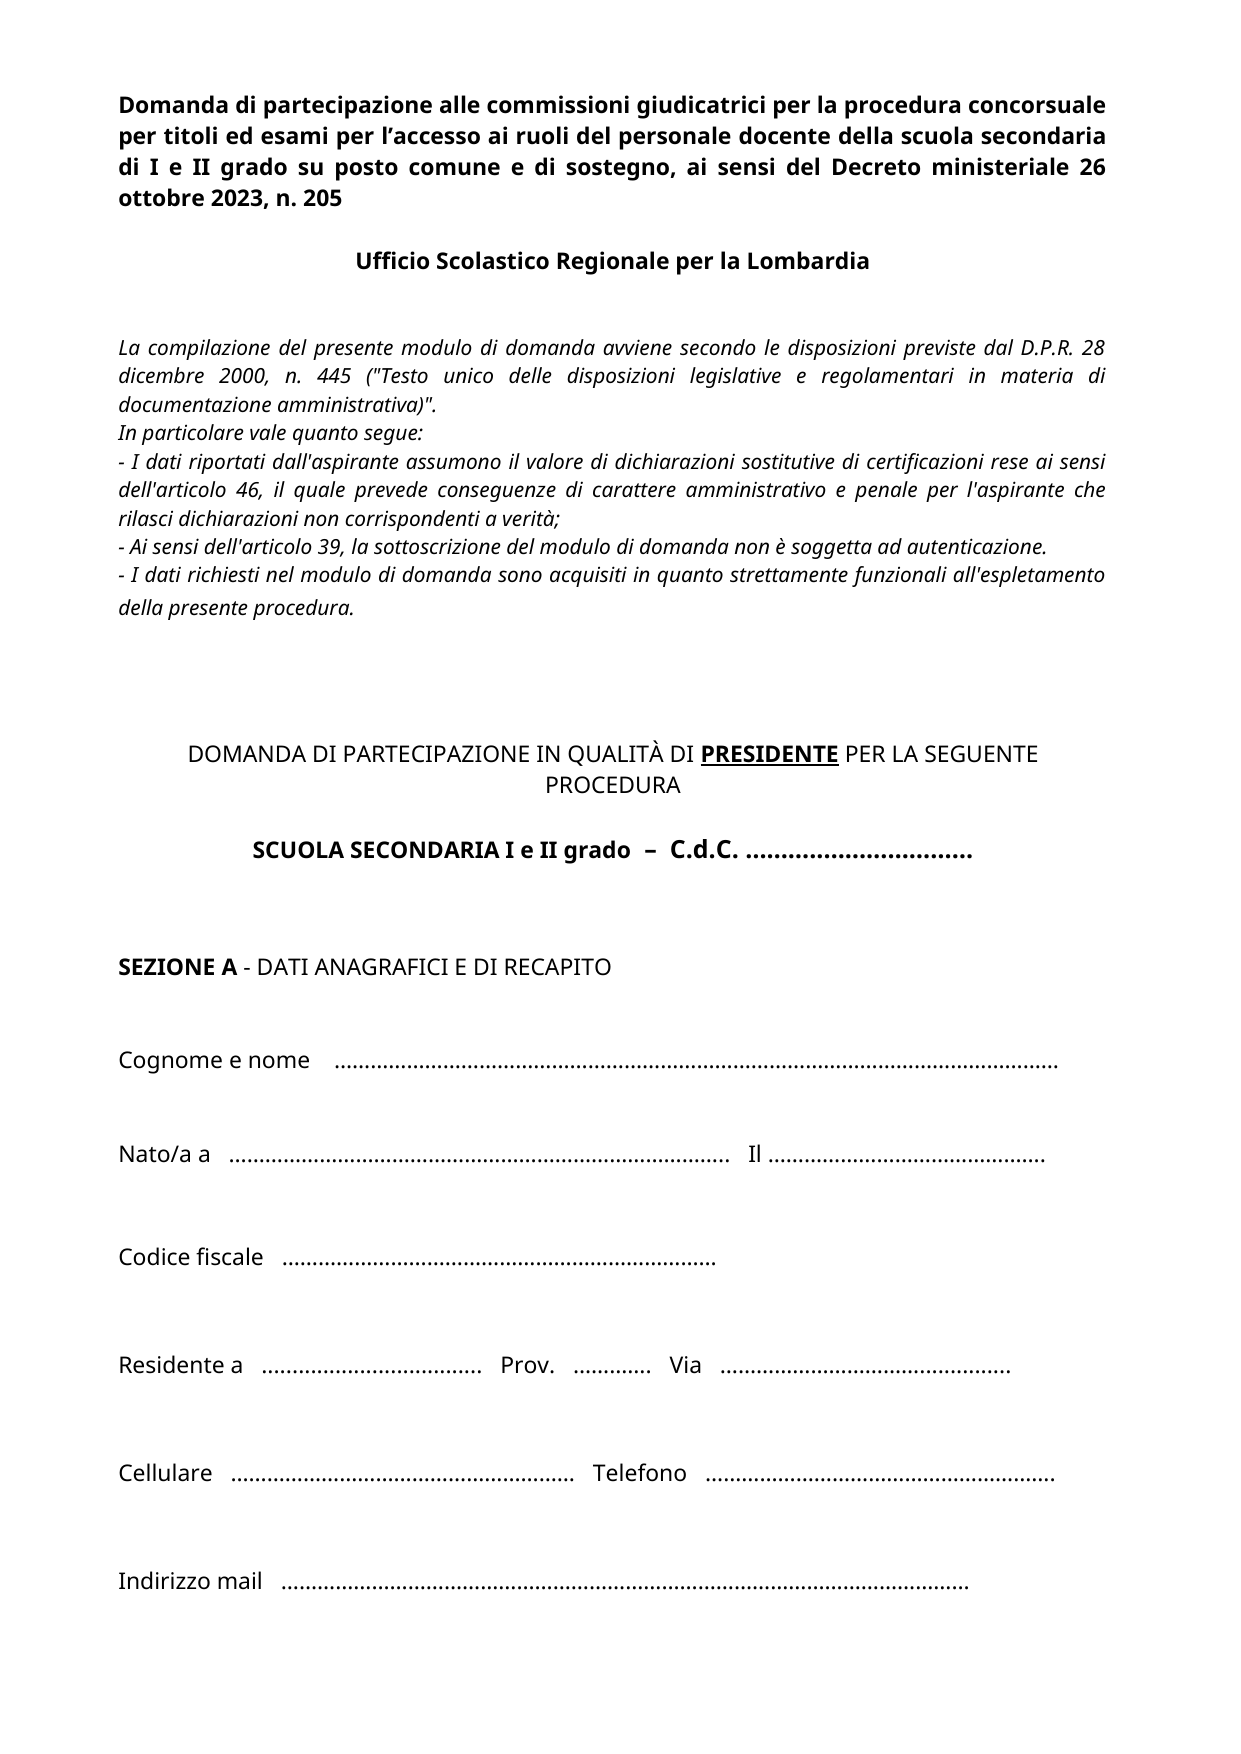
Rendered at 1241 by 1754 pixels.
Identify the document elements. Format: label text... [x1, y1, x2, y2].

text Ufficio Scolastico Regionale per la Lombardia [118, 245, 1107, 276]
text Cellulare ………………………………………………… Telefono …………………………………………………. [118, 1457, 1107, 1488]
text SEZIONE A - DATI ANAGRAFICI E DI RECAPITO [118, 951, 1107, 982]
text Codice fiscale ……………………………………………………………… [118, 1241, 1107, 1272]
text In particolare vale quanto segue: [118, 418, 1107, 447]
text - Ai sensi dell'articolo 39, la sottoscrizione del modulo di domanda non è soggetta ad autenticazione. [118, 532, 1107, 561]
text Indirizzo mail …………………………………………………………………………………………………… [118, 1564, 1107, 1596]
text La compilazione del presente modulo di domanda avviene secondo le disposizioni previste dal D.P.R. 28 dicembre 2000, n. 445 ("Testo unico delle disposizioni legislative e regolamentari in materia di documentazione amministrativa)". [118, 333, 1107, 418]
text Residente a .................................... Prov. …………. Via ……………………………............... [118, 1349, 1107, 1380]
text DOMANDA DI PARTECIPAZIONE IN QUALITÀ DI PRESIDENTE PER LA SEGUENTE PROCEDURA [118, 737, 1107, 800]
text Domanda di partecipazione alle commissioni giudicatrici per la procedura concorsuale per titoli ed esami per l’accesso ai ruoli del personale docente della scuola secondaria di I e II grado su posto comune e di sostegno, ai sensi del Decreto ministeriale 26 ottobre 2023, n. 205 [118, 89, 1107, 214]
text - I dati riportati dall'aspirante assumono il valore di dichiarazioni sostitutive di certificazioni rese ai sensi dell'articolo 46, il quale prevede conseguenze di carattere amministrativo e penale per l'aspirante che rilasci dichiarazioni non corrispondenti a verità; [118, 447, 1107, 532]
text Cognome e nome ………………………………………………………………………………………………………… [118, 1044, 1107, 1076]
text SCUOLA SECONDARIA I e II grado – C.d.C. ………..………………… [118, 831, 1107, 865]
text - I dati richiesti nel modulo di domanda sono acquisiti in quanto strettamente funzionali all'espletamento della presente procedura. [118, 561, 1107, 622]
text Nato/a a ……………………………………………………………………….. Il ………………………………………. [118, 1138, 1107, 1169]
